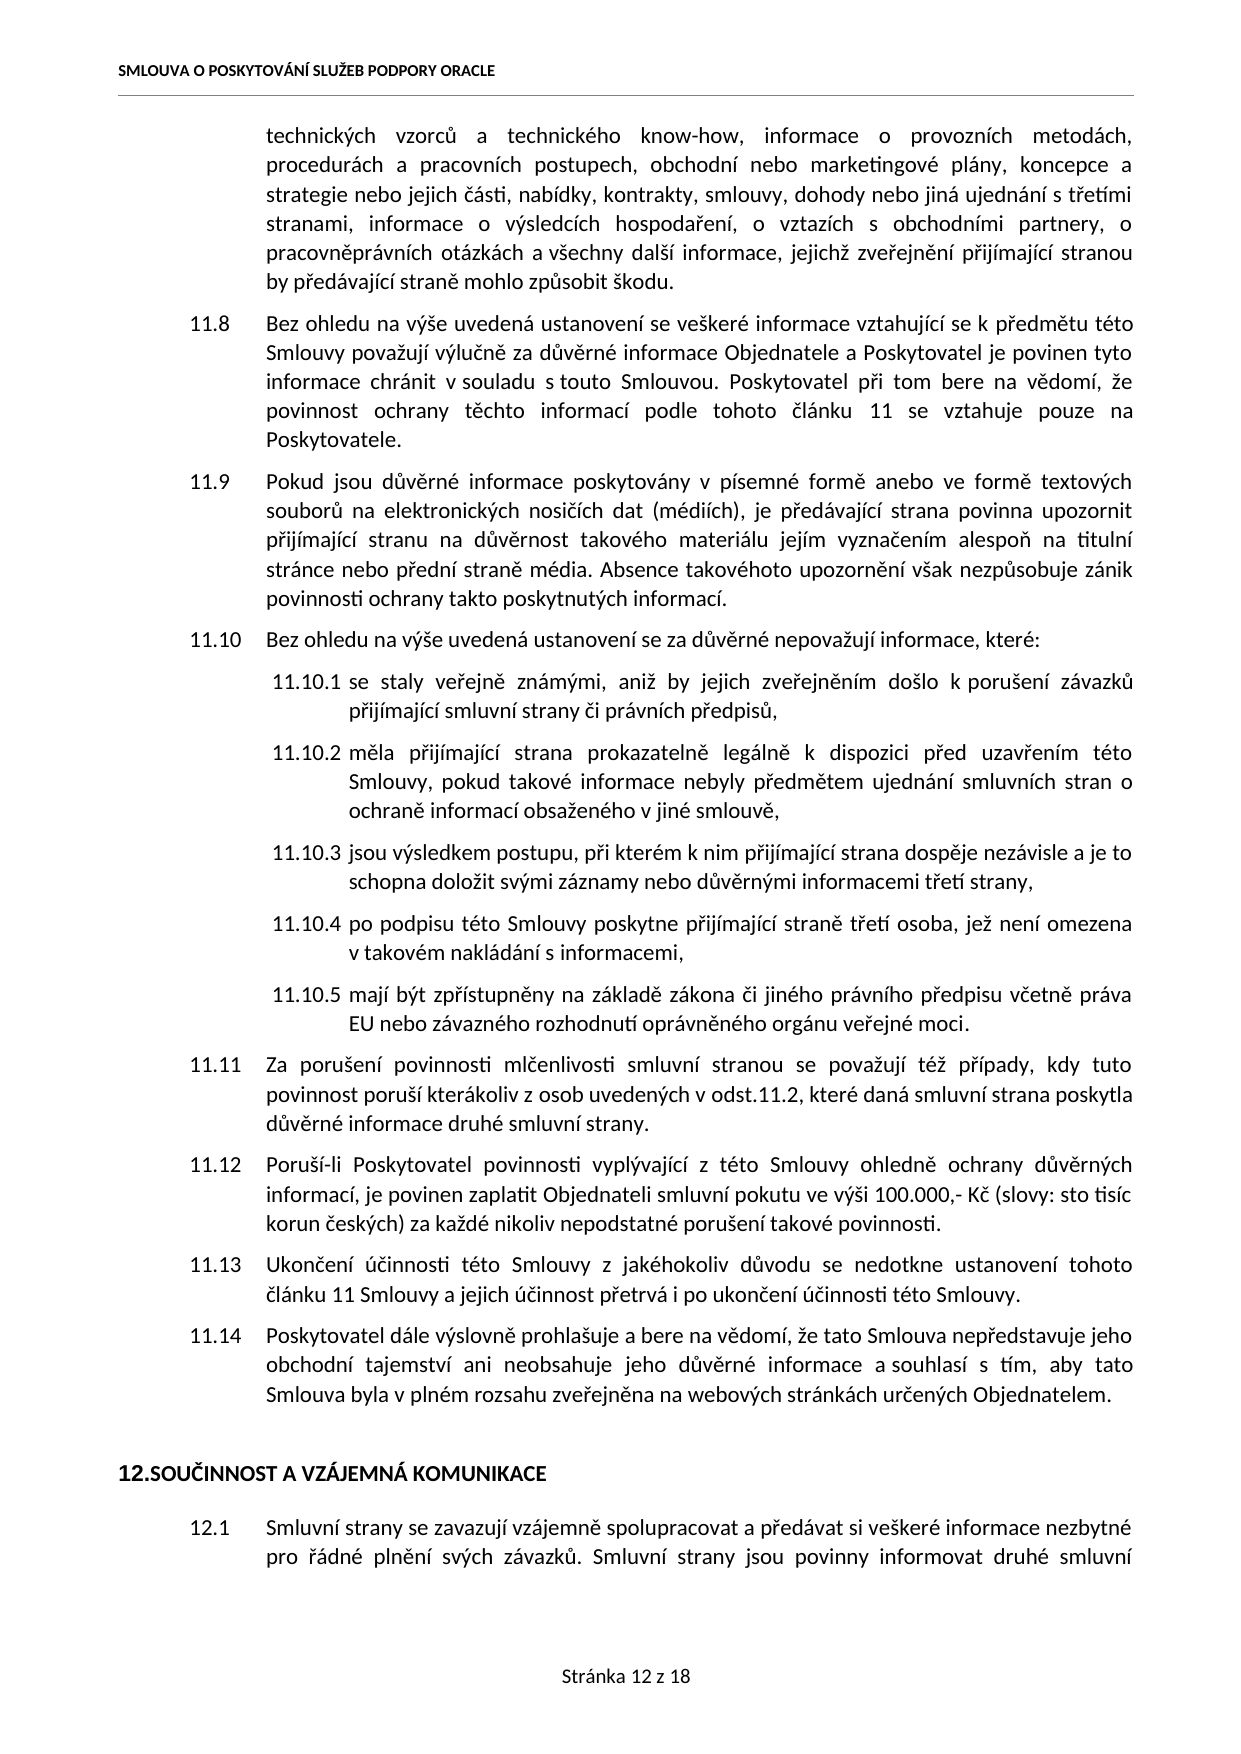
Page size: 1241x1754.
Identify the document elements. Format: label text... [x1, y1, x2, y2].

list Bez ohledu na výše uvedená ustanovení se veškeré informace vztahující se k předmětu této Smlouvy považují výlučně za důvěrné informace Objednatele a Poskytovatel je povinen tyto informace chránit v souladu s touto Smlouvou. Poskytovatel při tom bere na vědomí, že povinnost ochrany těchto informací podle tohoto článku 11 se vztahuje pouze na Poskytovatele. [189, 308, 1134, 454]
list Bez ohledu na výše uvedená ustanovení se za důvěrné nepovažují informace, které: [189, 624, 1134, 654]
list jsou výsledkem postupu, při kterém k nim přijímající strana dospěje nezávisle a je to schopna doložit svými záznamy nebo důvěrnými informacemi třetí strany, [272, 837, 1134, 895]
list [189, 1512, 1134, 1570]
list Pokud jsou důvěrné informace poskytovány v písemné formě anebo ve formě textových souborů na elektronických nosičích dat (médiích), je předávající strana povinna upozornit přijímající stranu na důvěrnost takového materiálu jejím vyznačením alespoň na titulní stránce nebo přední straně média. Absence takovéhoto upozornění však nezpůsobuje zánik povinnosti ochrany takto poskytnutých informací. [189, 466, 1134, 612]
list Poskytovatel dále výslovně prohlašuje a bere na vědomí, že tato Smlouva nepředstavuje jeho obchodní tajemství ani neobsahuje jeho důvěrné informace a souhlasí s tím, aby tato Smlouva byla v plném rozsahu zveřejněna na webových stránkách určených Objednatelem. [189, 1320, 1134, 1408]
list Za porušení povinnosti mlčenlivosti smluvní stranou se považují též případy, kdy tuto povinnost poruší kterákoliv z osob uvedených v odst.11.2, které daná smluvní strana poskytla důvěrné informace druhé smluvní strany. [189, 1049, 1134, 1137]
list po podpisu této Smlouvy poskytne přijímající straně třetí osoba, jež není omezena v takovém nakládání s informacemi, [272, 908, 1134, 966]
list se staly veřejně známými, aniž by jejich zveřejněním došlo k porušení závazků přijímající smluvní strany či právních předpisů, [272, 666, 1134, 724]
list Ukončení účinnosti této Smlouvy z jakéhokoliv důvodu se nedotkne ustanovení tohoto článku 11 Smlouvy a jejich účinnost přetrvá i po ukončení účinnosti této Smlouvy. [189, 1249, 1134, 1308]
list Poruší-li Poskytovatel povinnosti vyplývající z této Smlouvy ohledně ochrany důvěrných informací, je povinen zaplatit Objednateli smluvní pokutu ve výši 100.000,- Kč (slovy: sto tisíc korun českých) za každé nikoliv nepodstatné porušení takové povinnosti. [189, 1149, 1134, 1237]
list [189, 120, 1134, 295]
list měla přijímající strana prokazatelně legálně k dispozici před uzavřením této Smlouvy, pokud takové informace nebyly předmětem ujednání smluvních stran o ochraně informací obsaženého v jiné smlouvě, [272, 737, 1134, 824]
list mají být zpřístupněny na základě zákona či jiného právního předpisu včetně práva EU nebo závazného rozhodnutí oprávněného orgánu veřejné moci. [272, 979, 1134, 1037]
list SOUČINNOST A VZÁJEMNÁ KOMUNIKACE [118, 1458, 1134, 1487]
